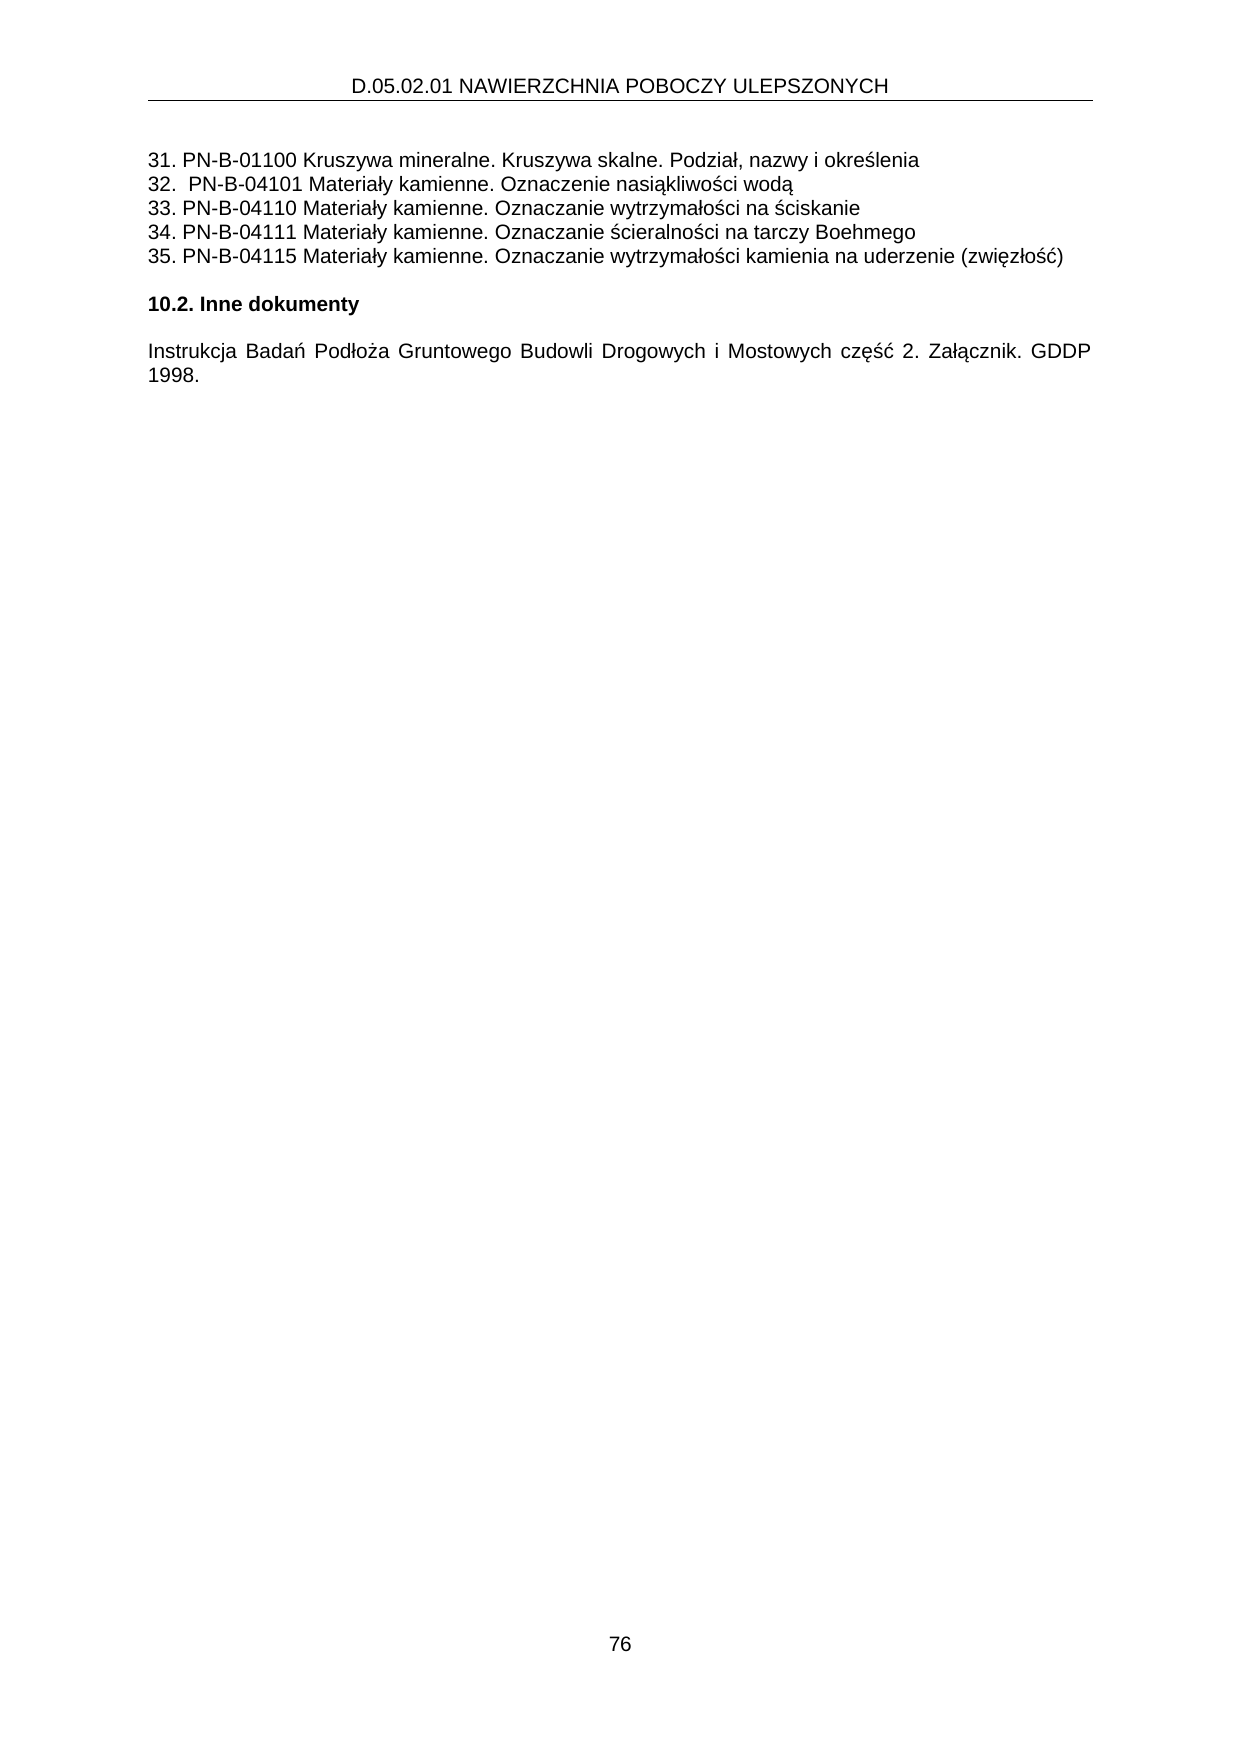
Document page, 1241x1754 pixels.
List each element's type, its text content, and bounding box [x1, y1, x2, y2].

text Instrukcja Badań Podłoża Gruntowego Budowli Drogowych i Mostowych część 2. Załącznik. GDDP 1998. [148, 339, 1093, 387]
text 35. PN-B-04115 Materiały kamienne. Oznaczanie wytrzymałości kamienia na uderzenie (zwięzłość) [148, 243, 1093, 267]
text 34. PN-B-04111 Materiały kamienne. Oznaczanie ścieralności na tarczy Boehmego [148, 219, 1093, 243]
text 31. PN-B-01100 Kruszywa mineralne. Kruszywa skalne. Podział, nazwy i określenia [148, 148, 1093, 172]
text 33. PN-B-04110 Materiały kamienne. Oznaczanie wytrzymałości na ściskanie [148, 196, 1093, 219]
text 32. PN-B-04101 Materiały kamienne. Oznaczenie nasiąkliwości wodą [148, 172, 1093, 196]
text 10.2. Inne dokumenty [148, 291, 1093, 315]
